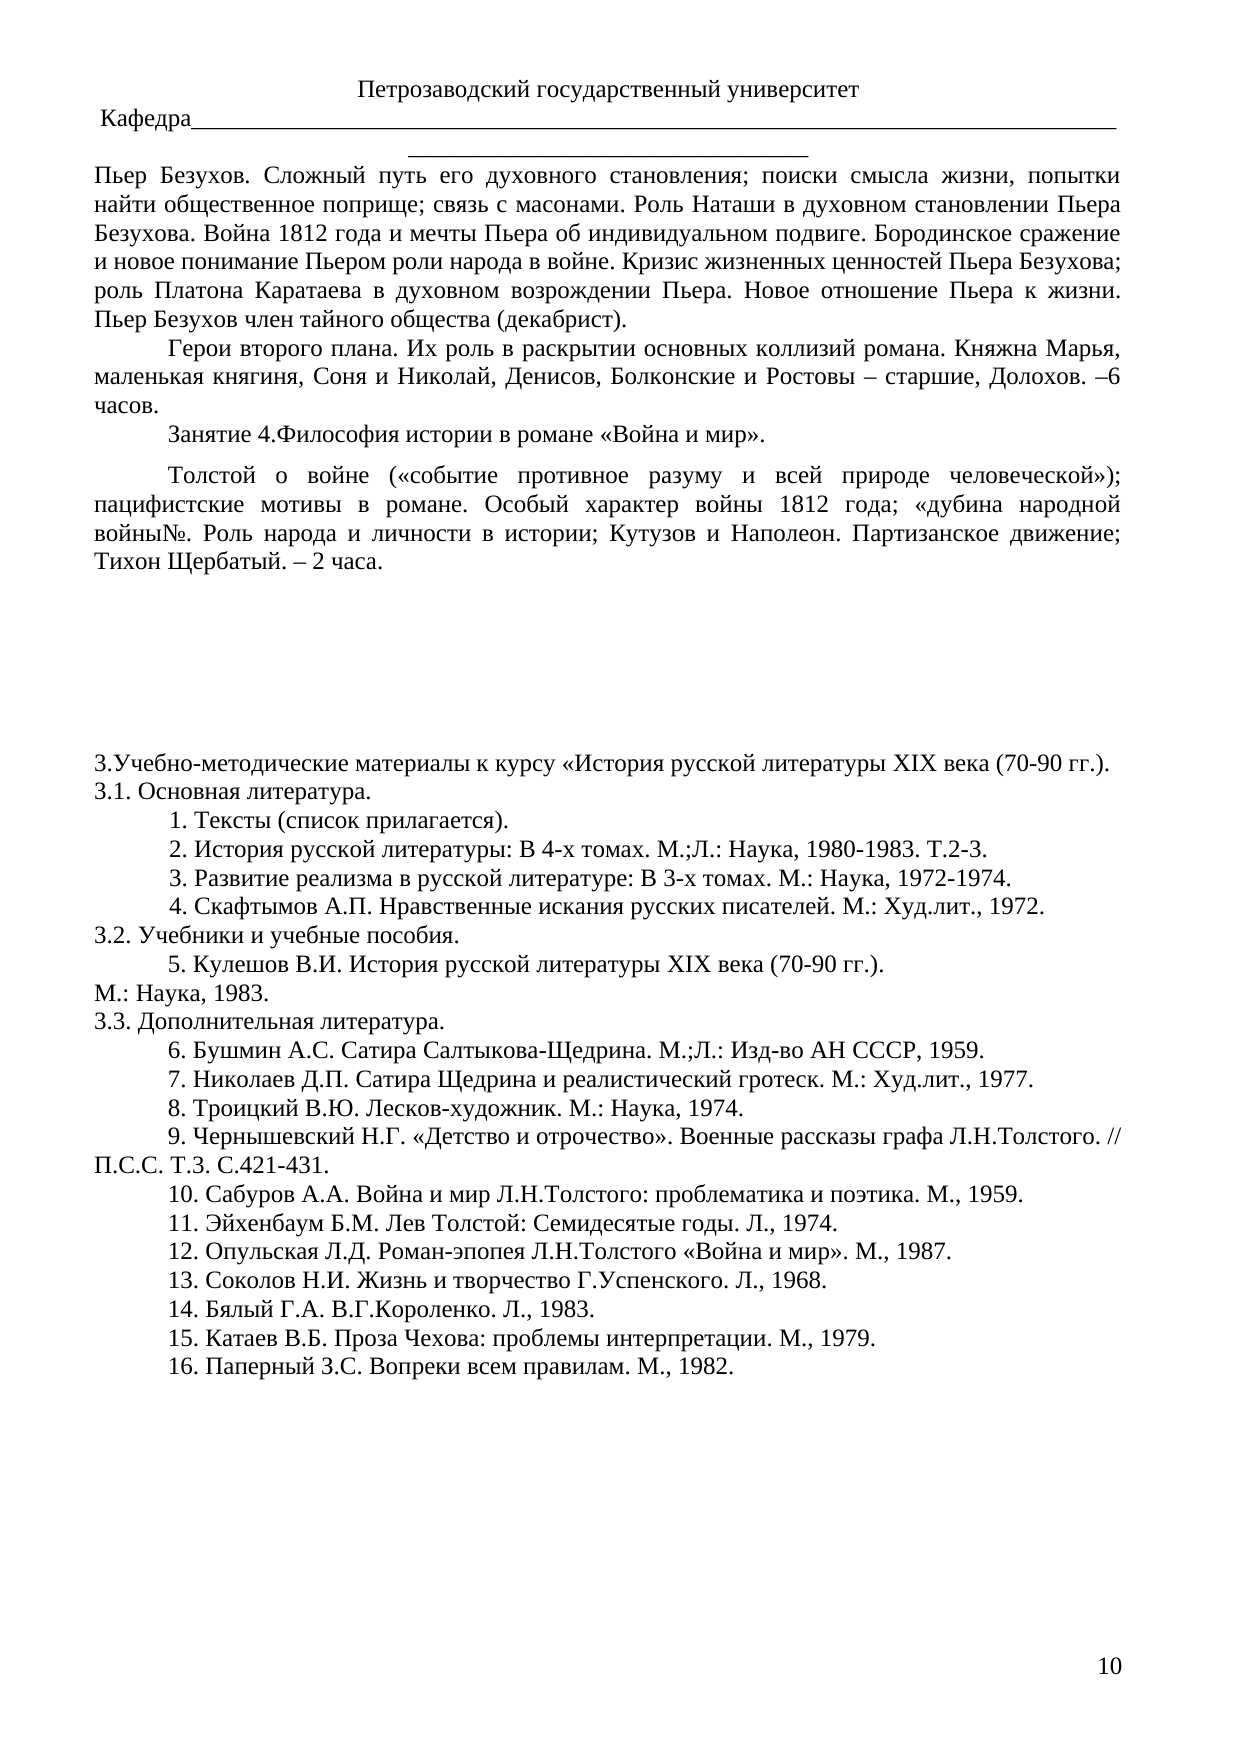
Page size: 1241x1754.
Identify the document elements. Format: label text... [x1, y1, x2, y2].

text 3. Развитие реализма в русской литературе: В 3-х томах. М.: Наука, 1972-1974. [94, 863, 1122, 891]
text 14. Бялый Г.А. В.Г.Короленко. Л., 1983. [94, 1294, 1122, 1323]
text 3.Учебно-методические материалы к курсу «История русской литературы XIX века (70-90 гг.). [94, 748, 1122, 776]
text 3.2. Учебники и учебные пособия. [94, 920, 1122, 949]
text 11. Эйхенбаум Б.М. Лев Толстой: Семидесятые годы. Л., 1974. [94, 1208, 1122, 1236]
text Толстой о войне («событие противное разуму и всей природе человеческой»); пацифистские мотивы в романе. Особый характер войны 1812 года; «дубина народной войны№. Роль народа и личности в истории; Кутузов и Наполеон. Партизанское движение; Тихон Щербатый. – 2 часа. [94, 460, 1122, 575]
text Пьер Безухов. Сложный путь его духовного становления; поиски смысла жизни, попытки найти общественное поприще; связь с масонами. Роль Наташи в духовном становлении Пьера Безухова. Война 1812 года и мечты Пьера об индивидуальном подвиге. Бородинское сражение и новое понимание Пьером роли народа в войне. Кризис жизненных ценностей Пьера Безухова; роль Платона Каратаева в духовном возрождении Пьера. Новое отношение Пьера к жизни. Пьер Безухов член тайного общества (декабрист). [94, 160, 1122, 333]
text 13. Соколов Н.И. Жизнь и творчество Г.Успенского. Л., 1968. [94, 1265, 1122, 1294]
text 15. Катаев В.Б. Проза Чехова: проблемы интерпретации. М., 1979. [94, 1323, 1122, 1351]
text Занятие 4.Философия истории в романе «Война и мир». [94, 419, 1122, 448]
text 12. Опульская Л.Д. Роман-эпопея Л.Н.Толстого «Война и мир». М., 1987. [94, 1236, 1122, 1265]
text М.: Наука, 1983. [94, 978, 1122, 1006]
text 10. Сабуров А.А. Война и мир Л.Н.Толстого: проблематика и поэтика. М., 1959. [94, 1179, 1122, 1208]
text Герои второго плана. Их роль в раскрытии основных коллизий романа. Княжна Марья, маленькая княгиня, Соня и Николай, Денисов, Болконские и Ростовы – старшие, Долохов. –6 часов. [94, 333, 1122, 419]
text 16. Паперный З.С. Вопреки всем правилам. М., 1982. [94, 1351, 1122, 1380]
text 2. История русской литературы: В 4-х томах. М.;Л.: Наука, 1980-1983. Т.2-3. [94, 834, 1122, 863]
text 8. Троицкий В.Ю. Лесков-художник. М.: Наука, 1974. [94, 1093, 1122, 1121]
text 6. Бушмин А.С. Сатира Салтыкова-Щедрина. М.;Л.: Изд-во АН СССР, 1959. [94, 1035, 1122, 1064]
text 3.1. Основная литература. [94, 776, 1122, 805]
text 7. Николаев Д.П. Сатира Щедрина и реалистический гротеск. М.: Худ.лит., 1977. [94, 1064, 1122, 1093]
text 5. Кулешов В.И. История русской литературы XIX века (70-90 гг.). [94, 949, 1122, 978]
text 9. Чернышевский Н.Г. «Детство и отрочество». Военные рассказы графа Л.Н.Толстого. // П.С.С. Т.3. С.421-431. [94, 1121, 1122, 1179]
text 3.3. Дополнительная литература. [94, 1006, 1122, 1035]
text 4. Скафтымов А.П. Нравственные искания русских писателей. М.: Худ.лит., 1972. [94, 891, 1122, 920]
text 1. Тексты (список прилагается). [94, 805, 1122, 834]
